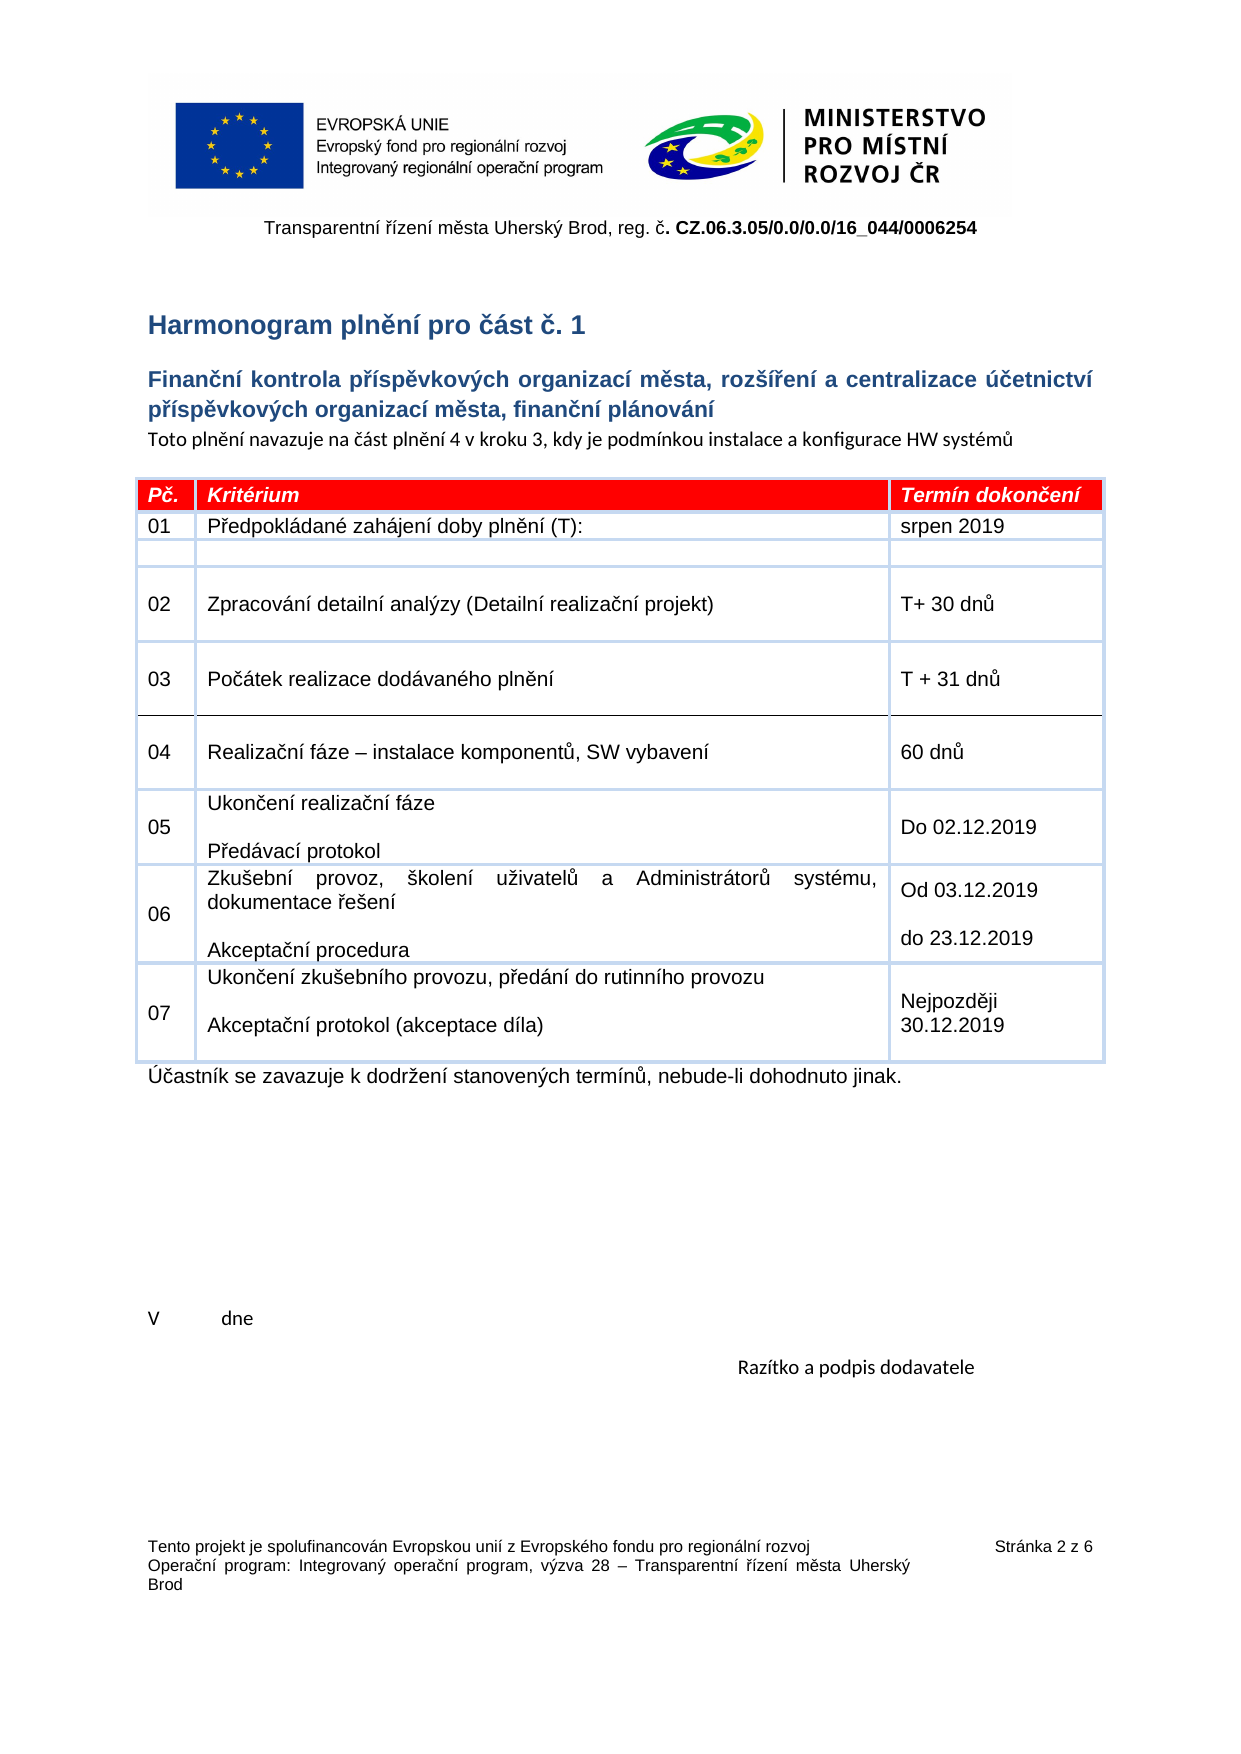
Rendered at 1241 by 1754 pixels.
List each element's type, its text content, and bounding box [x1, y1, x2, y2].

text Razítko a podpis dodavatele [148, 1354, 1093, 1380]
table_cell 01 [138, 514, 194, 537]
table_cell Předpokládané zahájení doby plnění (T): [197, 514, 888, 537]
table_cell T+ 30 dnů [891, 568, 1102, 639]
table_cell T + 31 dnů [891, 643, 1102, 714]
text Účastník se zavazuje k dodržení stanovených termínů, nebude-li dohodnuto jinak. [148, 1064, 1093, 1087]
text Toto plnění navazuje na část plnění 4 v kroku 3, kdy je podmínkou instalace a konfigurace HW systémů [148, 426, 1093, 451]
subtitle Harmonogram plnění pro část č. 1 [148, 309, 1093, 340]
table_cell 05 [138, 791, 194, 862]
table_cell [197, 541, 888, 564]
table_cell 06 [138, 866, 194, 961]
table_cell srpen 2019 [891, 514, 1102, 537]
table_cell Ukončení zkušebního provozu, předání do rutinního provozu Akceptační protokol (akceptace díla) [197, 965, 888, 1060]
subtitle Finanční kontrola příspěvkových organizací města, rozšíření a centralizace účetnictví příspěvkových organizací města, finanční plánování [148, 366, 1093, 422]
table_cell [138, 541, 194, 564]
table_cell Realizační fáze – instalace komponentů, SW vybavení [197, 716, 888, 787]
table_cell Zpracování detailní analýzy (Detailní realizační projekt) [197, 568, 888, 639]
table_cell 03 [138, 643, 194, 714]
table_header Kritérium [197, 480, 888, 510]
table_cell Zkušební provoz, školení uživatelů a Administrátorů systému, dokumentace řešení Akceptační procedura [197, 866, 888, 961]
table_cell Ukončení realizační fáze Předávací protokol [197, 791, 888, 862]
table_cell 04 [138, 716, 194, 787]
table_cell 07 [138, 965, 194, 1060]
table_cell Do 02.12.2019 [891, 791, 1102, 862]
table_cell Nejpozději 30.12.2019 [891, 965, 1102, 1060]
picture [147, 73, 1013, 217]
table_cell Počátek realizace dodávaného plnění [197, 643, 888, 714]
table_header Pč. [138, 480, 194, 510]
text V dne [148, 1305, 1093, 1331]
table_cell Od 03.12.2019 do 23.12.2019 [891, 866, 1102, 961]
table_cell [891, 541, 1102, 564]
table_cell 60 dnů [891, 716, 1102, 787]
table_header Termín dokončení [891, 480, 1102, 510]
table_cell 02 [138, 568, 194, 639]
